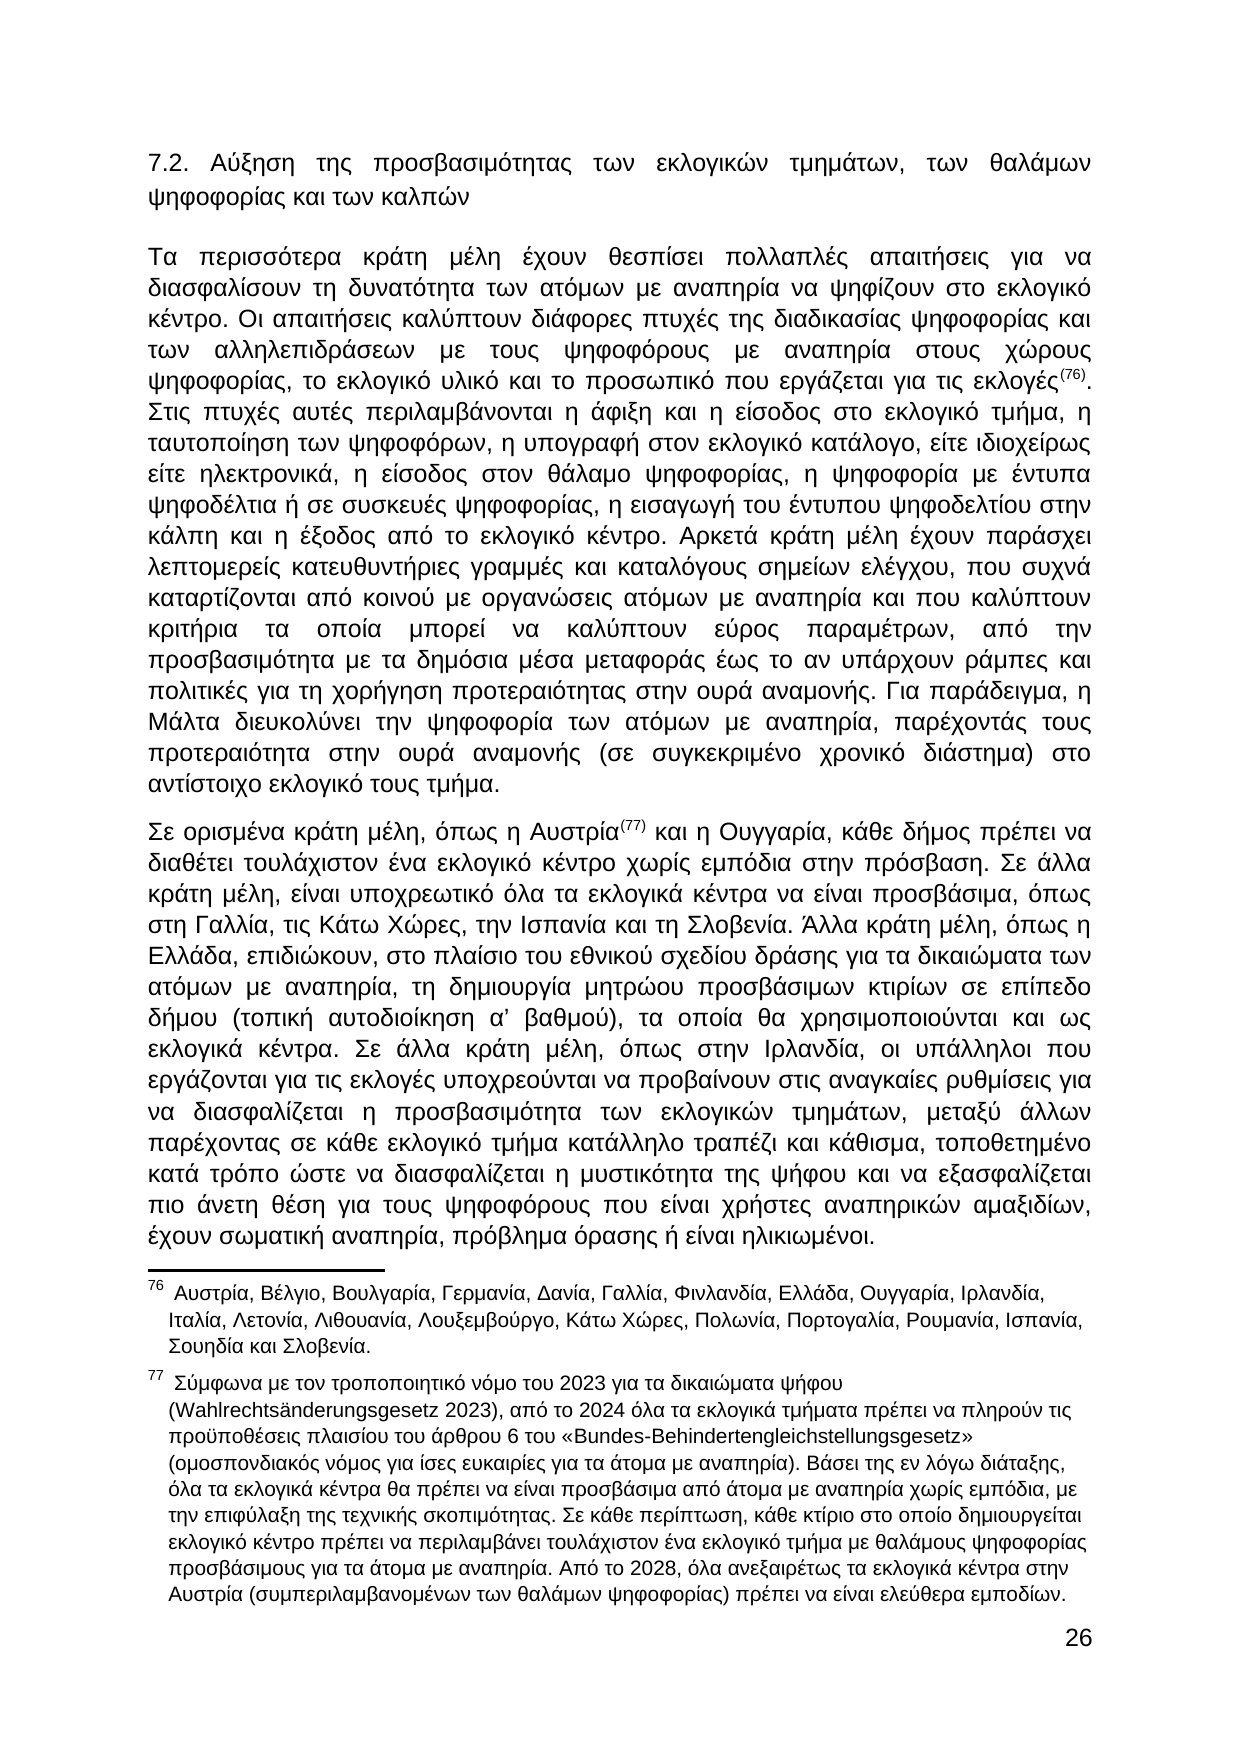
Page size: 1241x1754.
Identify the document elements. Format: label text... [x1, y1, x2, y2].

text Τα περισσότερα κράτη μέλη έχουν θεσπίσει πολλαπλές απαιτήσεις για να διασφαλίσουν τη δυνατότητα των ατόμων με αναπηρία να ψηφίζουν στο εκλογικό κέντρο. Οι απαιτήσεις καλύπτουν διάφορες πτυχές της διαδικασίας ψηφοφορίας και των αλληλεπιδράσεων με τους ψηφοφόρους με αναπηρία στους χώρους ψηφοφορίας, το εκλογικό υλικό και το προσωπικό που εργάζεται για τις εκλογές(). Στις πτυχές αυτές περιλαμβάνονται η άφιξη και η είσοδος στο εκλογικό τμήμα, η ταυτοποίηση των ψηφοφόρων, η υπογραφή στον εκλογικό κατάλογο, είτε ιδιοχείρως είτε ηλεκτρονικά, η είσοδος στον θάλαμο ψηφοφορίας, η ψηφοφορία με έντυπα ψηφοδέλτια ή σε συσκευές ψηφοφορίας, η εισαγωγή του έντυπου ψηφοδελτίου στην κάλπη και η έξοδος από το εκλογικό κέντρο. Αρκετά κράτη μέλη έχουν παράσχει λεπτομερείς κατευθυντήριες γραμμές και καταλόγους σημείων ελέγχου, που συχνά καταρτίζονται από κοινού με οργανώσεις ατόμων με αναπηρία και που καλύπτουν κριτήρια τα οποία μπορεί να καλύπτουν εύρος παραμέτρων, από την προσβασιμότητα με τα δημόσια μέσα μεταφοράς έως το αν υπάρχουν ράμπες και πολιτικές για τη χορήγηση προτεραιότητας στην ουρά αναμονής. Για παράδειγμα, η Μάλτα διευκολύνει την ψηφοφορία των ατόμων με αναπηρία, παρέχοντάς τους προτεραιότητα στην ουρά αναμονής (σε συγκεκριμένο χρονικό διάστημα) στο αντίστοιχο εκλογικό τους τμήμα. [148, 242, 1092, 798]
subtitle 7.2. Αύξηση της προσβασιμότητας των εκλογικών τμημάτων, των θαλάμων ψηφοφορίας και των καλπών [148, 148, 1092, 211]
text Σε ορισμένα κράτη μέλη, όπως η Αυστρία() και η Ουγγαρία, κάθε δήμος πρέπει να διαθέτει τουλάχιστον ένα εκλογικό κέντρο χωρίς εμπόδια στην πρόσβαση. Σε άλλα κράτη μέλη, είναι υποχρεωτικό όλα τα εκλογικά κέντρα να είναι προσβάσιμα, όπως στη Γαλλία, τις Κάτω Χώρες, την Ισπανία και τη Σλοβενία. Άλλα κράτη μέλη, όπως η Ελλάδα, επιδιώκουν, στο πλαίσιο του εθνικού σχεδίου δράσης για τα δικαιώματα των ατόμων με αναπηρία, τη δημιουργία μητρώου προσβάσιμων κτιρίων σε επίπεδο δήμου (τοπική αυτοδιοίκηση α’ βαθμού), τα οποία θα χρησιμοποιούνται και ως εκλογικά κέντρα. Σε άλλα κράτη μέλη, όπως στην Ιρλανδία, οι υπάλληλοι που εργάζονται για τις εκλογές υποχρεούνται να προβαίνουν στις αναγκαίες ρυθμίσεις για να διασφαλίζεται η προσβασιμότητα των εκλογικών τμημάτων, μεταξύ άλλων παρέχοντας σε κάθε εκλογικό τμήμα κατάλληλο τραπέζι και κάθισμα, τοποθετημένο κατά τρόπο ώστε να διασφαλίζεται η μυστικότητα της ψήφου και να εξασφαλίζεται πιο άνετη θέση για τους ψηφοφόρους που είναι χρήστες αναπηρικών αμαξιδίων, έχουν σωματική αναπηρία, πρόβλημα όρασης ή είναι ηλικιωμένοι. [148, 817, 1092, 1249]
